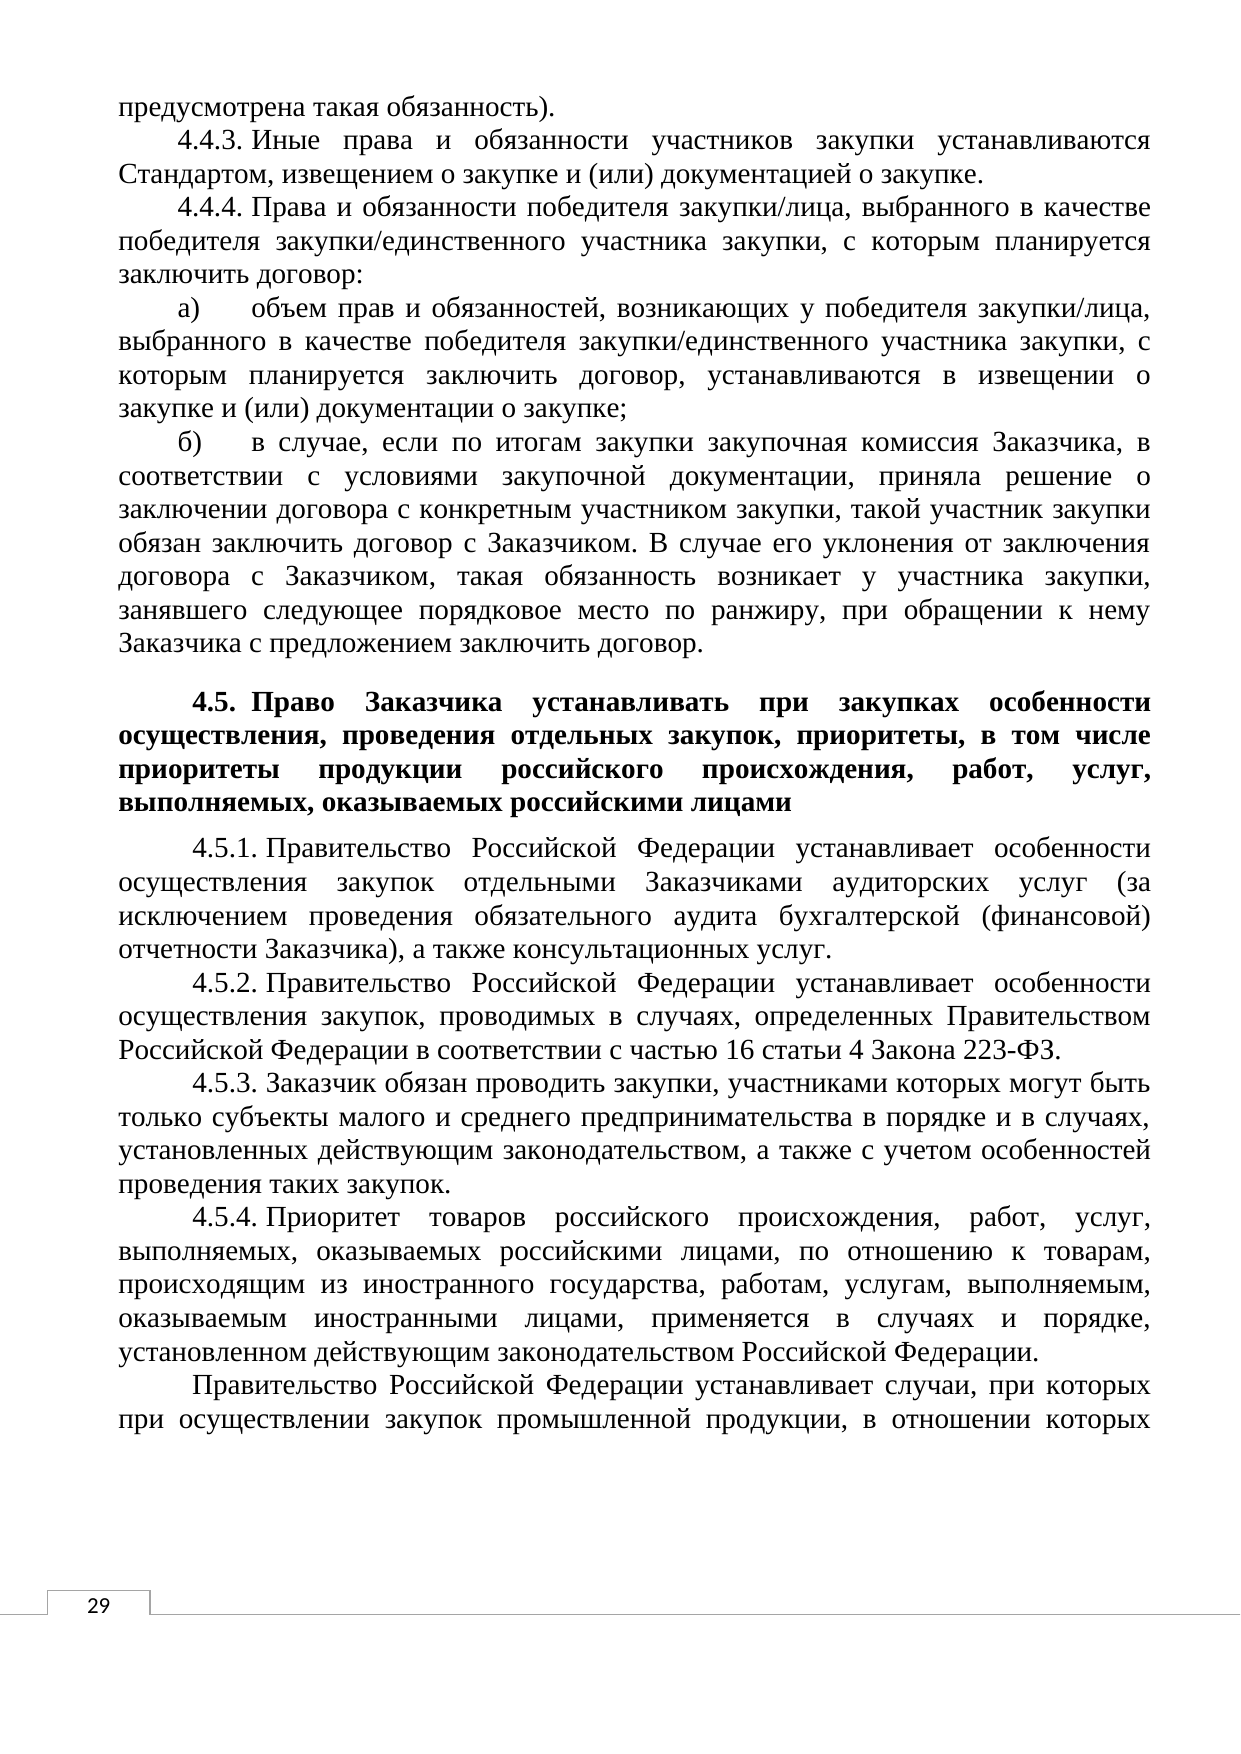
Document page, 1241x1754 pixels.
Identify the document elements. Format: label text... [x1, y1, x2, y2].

list Право Заказчика устанавливать при закупках особенности осуществления, проведения отдельных закупок, приоритеты, в том числе приоритеты продукции российского происхождения, работ, услуг, выполняемых, оказываемых российскими лицами [118, 684, 1152, 818]
list Правительство Российской Федерации устанавливает особенности осуществления закупок, проводимых в случаях, определенных Правительством Российской Федерации в соответствии с частью 16 статьи 4 Закона 223-ФЗ. [118, 965, 1152, 1065]
list Правительство Российской Федерации устанавливает особенности осуществления закупок отдельными Заказчиками аудиторских услуг (за исключением проведения обязательного аудита бухгалтерской (финансовой) отчетности Заказчика), а также консультационных услуг. [118, 831, 1152, 965]
list объем прав и обязанностей, возникающих у победителя закупки/лица, выбранного в качестве победителя закупки/единственного участника закупки, с которым планируется заключить договор, устанавливаются в извещении о закупке и (или) документации о закупке; [118, 290, 1152, 424]
list Права и обязанности победителя закупки/лица, выбранного в качестве победителя закупки/единственного участника закупки, с которым планируется заключить договор: [118, 189, 1152, 290]
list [118, 89, 1152, 122]
list Иные права и обязанности участников закупки устанавливаются Стандартом, извещением о закупке и (или) документацией о закупке. [118, 122, 1152, 189]
list в случае, если по итогам закупки закупочная комиссия Заказчика, в соответствии с условиями закупочной документации, приняла решение о заключении договора с конкретным участником закупки, такой участник закупки обязан заключить договор с Заказчиком. В случае его уклонения от заключения договора с Заказчиком, такая обязанность возникает у участника закупки, занявшего следующее порядковое место по ранжиру, при обращении к нему Заказчика с предложением заключить договор. [118, 424, 1152, 659]
list Приоритет товаров российского происхождения, работ, услуг, выполняемых, оказываемых российскими лицами, по отношению к товарам, происходящим из иностранного государства, работам, услугам, выполняемым, оказываемым иностранными лицами, применяется в случаях и порядке, установленном действующим законодательством Российской Федерации. [118, 1199, 1152, 1367]
list Заказчик обязан проводить закупки, участниками которых могут быть только субъекты малого и среднего предпринимательства в порядке и в случаях, установленных действующим законодательством, а также с учетом особенностей проведения таких закупок. [118, 1065, 1152, 1199]
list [118, 1367, 1152, 1434]
